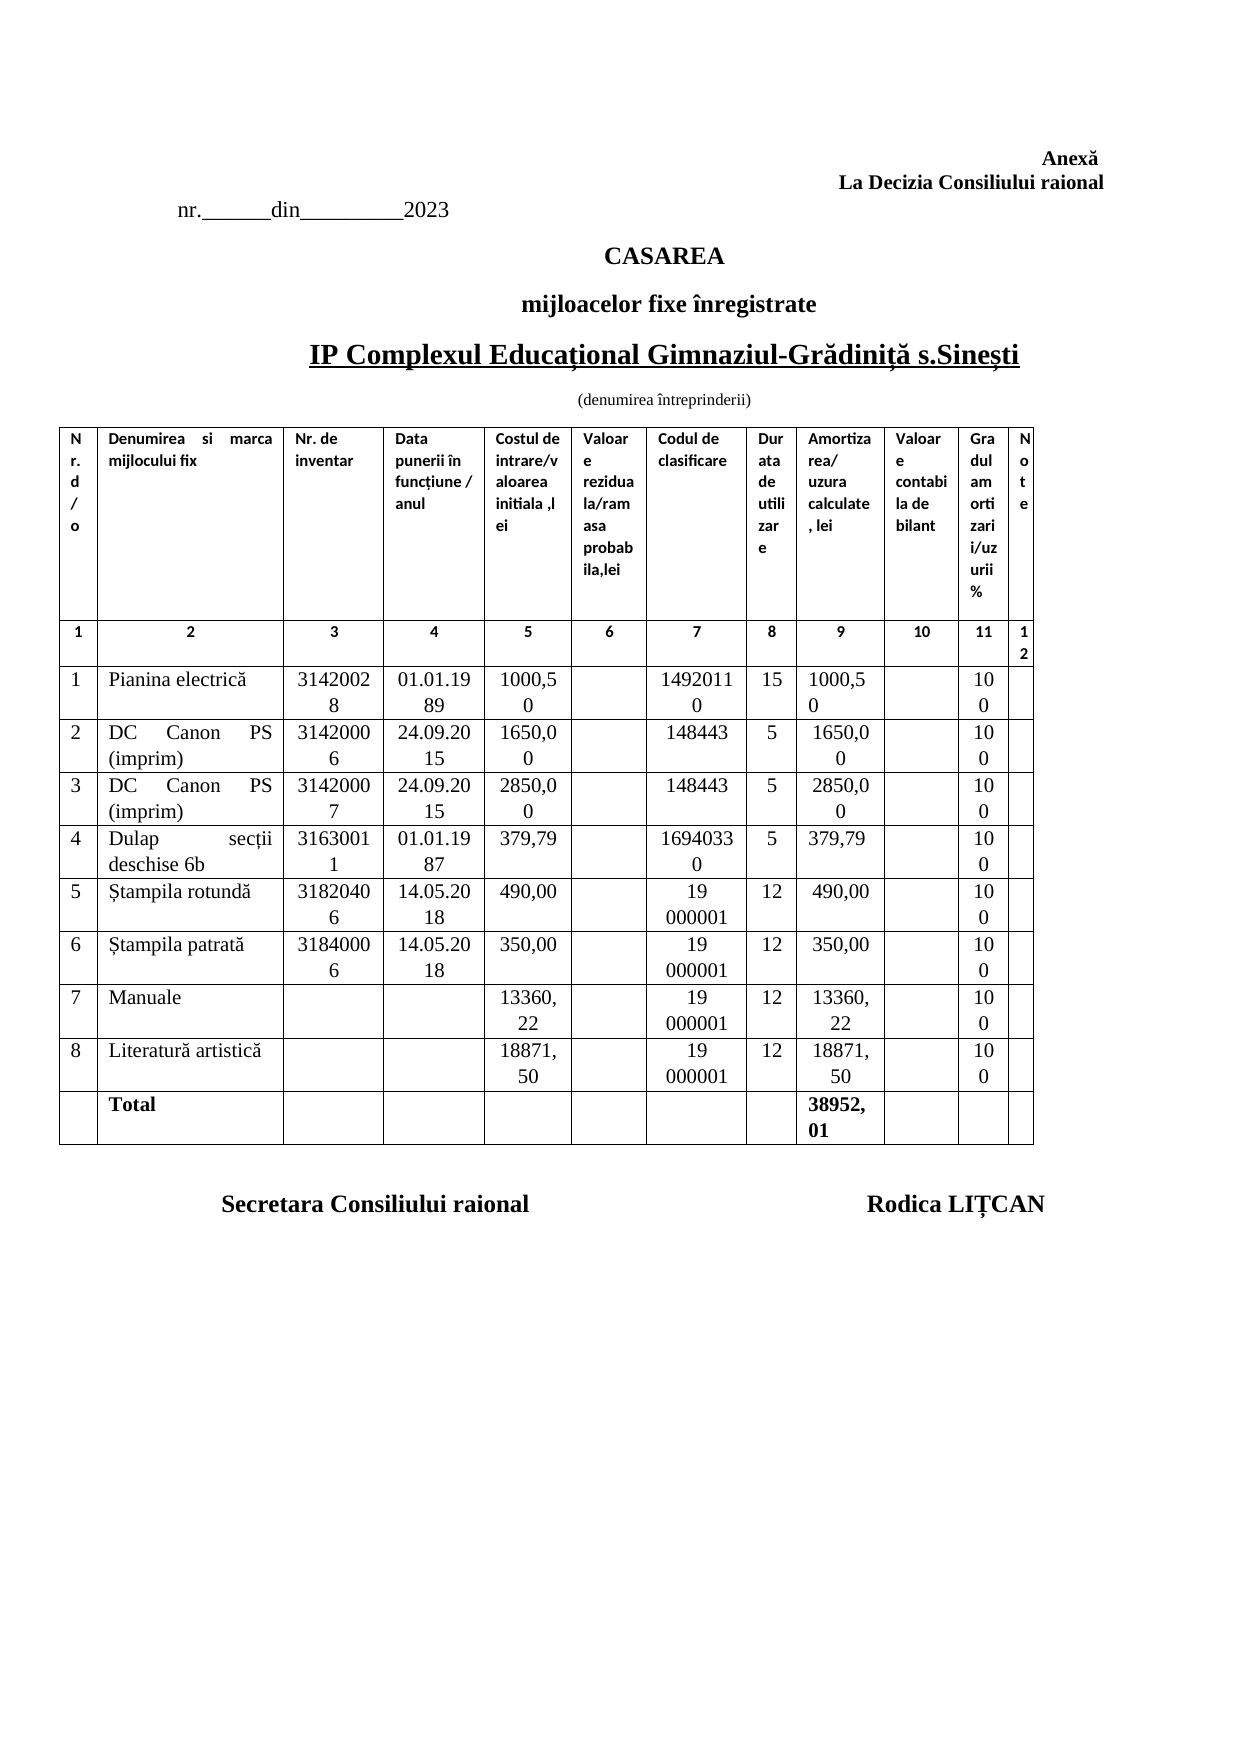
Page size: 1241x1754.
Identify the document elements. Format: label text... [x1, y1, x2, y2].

table_cell 31420007 [284, 773, 383, 825]
table_cell 100 [959, 985, 1008, 1037]
table_cell 8 [60, 1039, 97, 1091]
table_cell 15 [747, 667, 796, 719]
table_cell [284, 985, 383, 1037]
table_cell 148443 [647, 773, 746, 825]
table_cell 12 [747, 1039, 796, 1091]
table_cell 19 000001 [647, 879, 746, 931]
table_cell [60, 1092, 97, 1144]
table_cell [384, 1092, 484, 1144]
table_cell 6 [572, 621, 646, 666]
table_cell [1009, 773, 1033, 825]
table_cell Ștampila patrată [98, 932, 283, 984]
table_cell 24.09.2015 [384, 720, 484, 772]
table_cell 19 000001 [647, 985, 746, 1037]
table_cell [1009, 826, 1033, 878]
table_cell [572, 720, 646, 772]
table_cell 19 000001 [647, 932, 746, 984]
table_header Codul de clasificare [647, 428, 746, 620]
table_header Gradul amortizarii/uzurii % [959, 428, 1008, 620]
table_cell 4 [60, 826, 97, 878]
table_cell 3 [60, 773, 97, 825]
table_cell 490,00 [485, 879, 571, 931]
table_cell [885, 826, 958, 878]
table_cell [885, 667, 958, 719]
table_header Amortizarea/uzura calculate, lei [797, 428, 884, 620]
table_cell 1 [60, 621, 97, 666]
text CASAREA [177, 241, 1152, 270]
table_cell 2 [60, 720, 97, 772]
table_cell Pianina electrică [98, 667, 283, 719]
table_cell 100 [959, 932, 1008, 984]
text La Decizia Consiliului raional nr.______din_________2023 [177, 170, 1152, 223]
table_cell 7 [60, 985, 97, 1037]
table_cell 31420028 [284, 667, 383, 719]
table_cell [885, 932, 958, 984]
table_cell 18871,50 [797, 1039, 884, 1091]
table_cell 12 [1009, 621, 1033, 666]
table_cell 2 [98, 621, 283, 666]
table_cell 7 [647, 621, 746, 666]
table_cell 5 [747, 773, 796, 825]
table_cell [1009, 985, 1033, 1037]
text mijloacelor fixe înregistrate [177, 289, 1152, 318]
text Anexă [988, 118, 1152, 170]
table_cell 31840006 [284, 932, 383, 984]
table_cell 10 [885, 621, 958, 666]
table_cell 100 [959, 720, 1008, 772]
text Secretara Consiliului raional Rodica LIȚCAN [177, 1189, 1152, 1218]
table_cell [572, 826, 646, 878]
table_cell [572, 1039, 646, 1091]
table_header Valoare reziduala/ramasa probabila,lei [572, 428, 646, 620]
table_cell 5 [60, 879, 97, 931]
table_cell 16940330 [647, 826, 746, 878]
table_header Nr. de inventar [284, 428, 383, 620]
table_cell 5 [747, 826, 796, 878]
table_header Data punerii în funcțiune / anul [384, 428, 484, 620]
table_header Denumirea si marca mijlocului fix [98, 428, 283, 620]
table_cell [1009, 720, 1033, 772]
table_cell [1009, 667, 1033, 719]
text IP Complexul Educațional Gimnaziul-Grădiniță s.Sinești [177, 337, 1152, 370]
table_cell 12 [747, 879, 796, 931]
table_cell 9 [797, 621, 884, 666]
table_cell [572, 932, 646, 984]
table_cell 1 [60, 667, 97, 719]
table_cell [885, 720, 958, 772]
table_cell 100 [959, 667, 1008, 719]
table_cell [572, 879, 646, 931]
table_cell [572, 773, 646, 825]
table_cell 19 000001 [647, 1039, 746, 1091]
table_cell 01.01.1987 [384, 826, 484, 878]
table_cell [885, 1092, 958, 1144]
table_cell [1009, 879, 1033, 931]
table_cell 100 [959, 1039, 1008, 1091]
table_cell DC Canon PS (imprim) [98, 720, 283, 772]
table_cell 100 [959, 879, 1008, 931]
table_cell 1000,50 [797, 667, 884, 719]
table_cell 4 [384, 621, 484, 666]
table_cell 13360,22 [485, 985, 571, 1037]
table_cell Literatură artistică [98, 1039, 283, 1091]
table_header Durata de utilizare [747, 428, 796, 620]
table_cell 38952,01 [797, 1092, 884, 1144]
table_cell 2850,00 [485, 773, 571, 825]
table_cell 12 [747, 985, 796, 1037]
table_cell Manuale [98, 985, 283, 1037]
table_cell [885, 879, 958, 931]
table_cell 31630011 [284, 826, 383, 878]
table_cell 14.05.2018 [384, 932, 484, 984]
table_cell 3 [284, 621, 383, 666]
table_cell 11 [959, 621, 1008, 666]
table_header Nr.d/o [60, 428, 97, 620]
table_cell 6 [60, 932, 97, 984]
table_cell 5 [485, 621, 571, 666]
table_cell [959, 1092, 1008, 1144]
table_cell 2850,00 [797, 773, 884, 825]
table_cell [572, 1092, 646, 1144]
text (denumirea întreprinderii) [177, 390, 1152, 409]
table_cell DC Canon PS (imprim) [98, 773, 283, 825]
table_cell [747, 1092, 796, 1144]
table_cell Dulap secții deschise 6b [98, 826, 283, 878]
table_cell 01.01.1989 [384, 667, 484, 719]
table_header Valoare contabila de bilant [885, 428, 958, 620]
table_cell 1650,00 [485, 720, 571, 772]
table_cell [384, 985, 484, 1037]
table_cell 100 [959, 773, 1008, 825]
table_cell 1650,00 [797, 720, 884, 772]
table_cell [1009, 932, 1033, 984]
table_cell [647, 1092, 746, 1144]
table_cell [885, 985, 958, 1037]
table_cell 490,00 [797, 879, 884, 931]
table_cell 14920110 [647, 667, 746, 719]
table_cell [384, 1039, 484, 1091]
table_cell 1000,50 [485, 667, 571, 719]
table_cell [885, 773, 958, 825]
table_header Note [1009, 428, 1033, 620]
table_cell 13360,22 [797, 985, 884, 1037]
table_cell 379,79 [485, 826, 571, 878]
table_cell Ștampila rotundă [98, 879, 283, 931]
table_cell 8 [747, 621, 796, 666]
table_cell 100 [959, 826, 1008, 878]
table_cell [1009, 1092, 1033, 1144]
table_cell 24.09.2015 [384, 773, 484, 825]
table_cell [885, 1039, 958, 1091]
table_cell [485, 1092, 571, 1144]
table_header Costul de intrare/valoarea initiala ,lei [485, 428, 571, 620]
table_cell 18871,50 [485, 1039, 571, 1091]
table_cell 14.05.2018 [384, 879, 484, 931]
table_cell 5 [747, 720, 796, 772]
table_cell Total [98, 1092, 283, 1144]
table_cell 350,00 [485, 932, 571, 984]
table_cell 12 [747, 932, 796, 984]
table_cell 379,79 [797, 826, 884, 878]
table_cell [284, 1039, 383, 1091]
table_cell [284, 1092, 383, 1144]
table_cell 31420006 [284, 720, 383, 772]
table_cell 350,00 [797, 932, 884, 984]
table_cell [572, 985, 646, 1037]
table_cell [572, 667, 646, 719]
table_cell [1009, 1039, 1033, 1091]
table_cell 31820406 [284, 879, 383, 931]
table_cell 148443 [647, 720, 746, 772]
